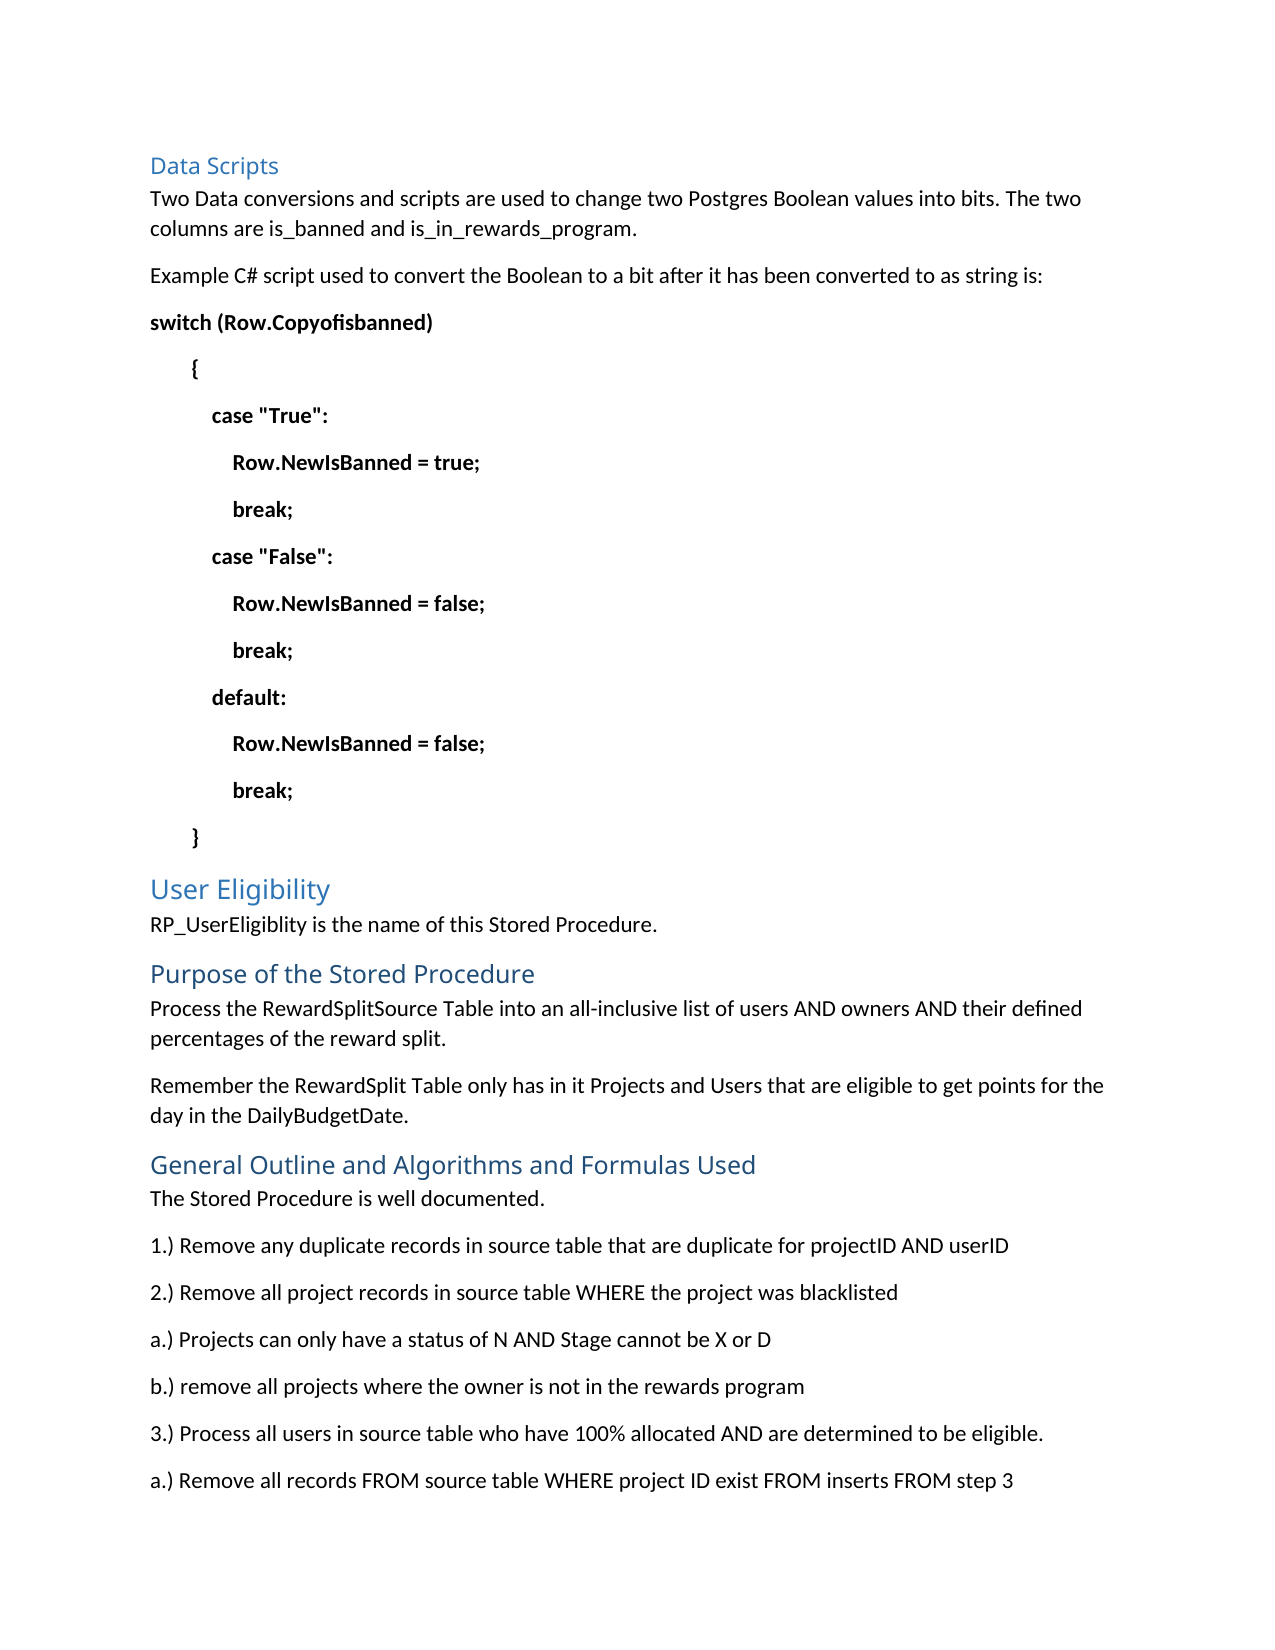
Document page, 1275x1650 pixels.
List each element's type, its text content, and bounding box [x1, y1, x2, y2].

text break; [150, 636, 1125, 664]
text default: [150, 683, 1125, 711]
text case "False": [150, 542, 1125, 570]
text switch (Row.Copyofisbanned) [150, 308, 1125, 336]
text 1.) Remove any duplicate records in source table that are duplicate for projectID AND userID [150, 1231, 1125, 1259]
text Row.NewIsBanned = true; [150, 448, 1125, 476]
text Process the RewardSplitSource Table into an all-inclusive list of users AND owners AND their defined percentages of the reward split. [150, 994, 1125, 1052]
text Row.NewIsBanned = false; [150, 589, 1125, 617]
subtitle Data Scripts [150, 150, 1125, 181]
subtitle General Outline and Algorithms and Formulas Used [150, 1148, 1125, 1182]
text a.) Remove all records FROM source table WHERE project ID exist FROM inserts FROM step 3 [150, 1466, 1125, 1494]
text 2.) Remove all project records in source table WHERE the project was blacklisted [150, 1278, 1125, 1306]
text b.) remove all projects where the owner is not in the rewards program [150, 1372, 1125, 1400]
text 3.) Process all users in source table who have 100% allocated AND are determined to be eligible. [150, 1419, 1125, 1447]
text RP_UserEligiblity is the name of this Stored Procedure. [150, 910, 1125, 938]
text } [150, 823, 1125, 851]
subtitle Purpose of the Stored Procedure [150, 957, 1125, 991]
text a.) Projects can only have a status of N AND Stage cannot be X or D [150, 1325, 1125, 1353]
text break; [150, 776, 1125, 804]
text case "True": [150, 401, 1125, 429]
text { [150, 354, 1125, 383]
text Row.NewIsBanned = false; [150, 729, 1125, 758]
text Example C# script used to convert the Boolean to a bit after it has been converted to as string is: [150, 261, 1125, 289]
text break; [150, 495, 1125, 523]
subtitle User Eligibility [150, 870, 1125, 907]
text Two Data conversions and scripts are used to change two Postgres Boolean values into bits. The two columns are is_banned and is_in_rewards_program. [150, 184, 1125, 242]
text The Stored Procedure is well documented. [150, 1184, 1125, 1213]
text Remember the RewardSplit Table only has in it Projects and Users that are eligible to get points for the day in the DailyBudgetDate. [150, 1071, 1125, 1129]
